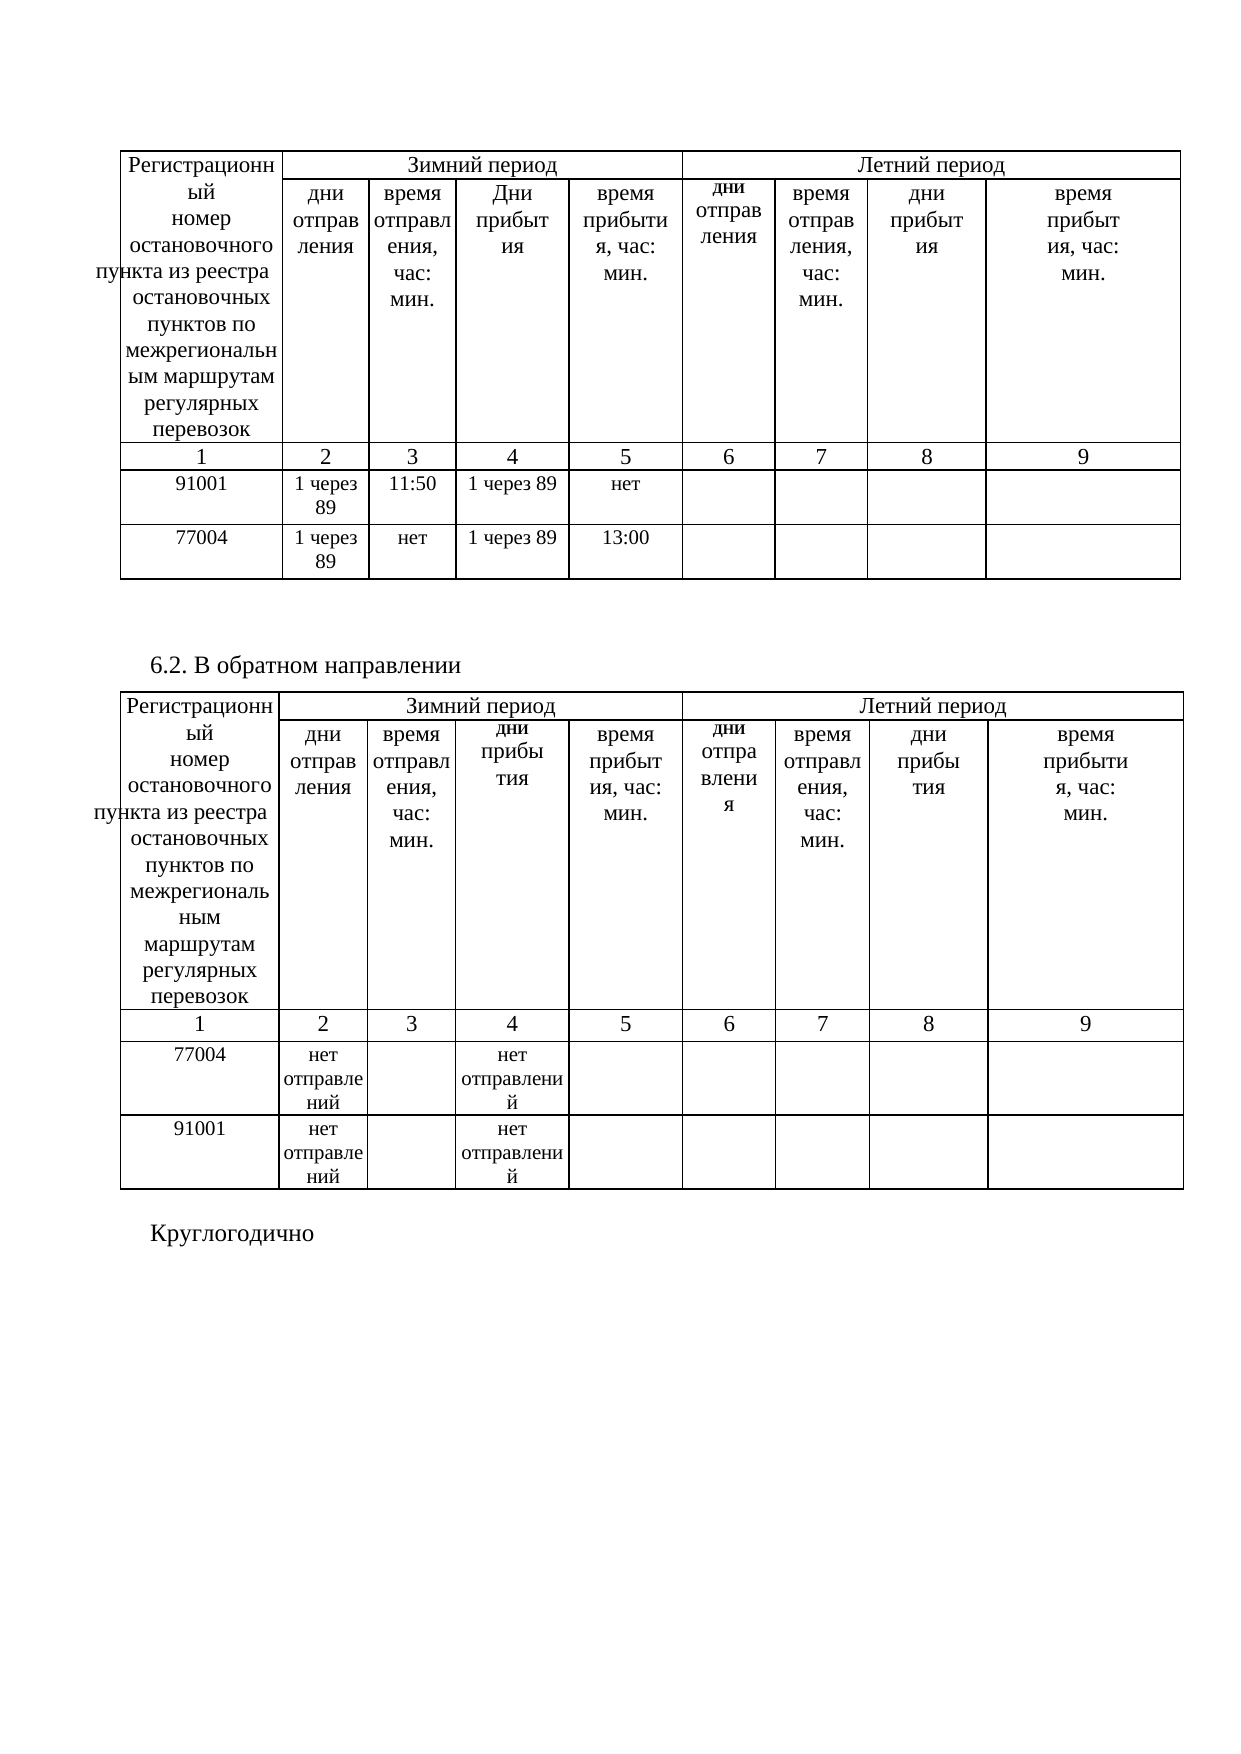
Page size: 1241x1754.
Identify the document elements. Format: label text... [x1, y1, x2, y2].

table_cell [776, 1042, 869, 1114]
table_cell 1 [121, 443, 282, 469]
table_cell [683, 1042, 775, 1114]
table_cell время отправл ения, час: мин. [368, 721, 455, 1009]
table_header Летний период [683, 693, 1183, 719]
table_cell время прибыт ия, час: мин. [570, 721, 682, 1009]
table_cell 1 через 89 [457, 525, 568, 578]
table_cell [776, 1116, 869, 1188]
table_cell нет отправлений [456, 1042, 568, 1114]
table_cell [868, 525, 985, 578]
table_cell время отправ ления, час: мин. [776, 180, 867, 441]
table_cell нет [370, 525, 455, 578]
table_header Летний период [683, 152, 1180, 178]
table_cell дни прибы тия [870, 721, 987, 1009]
table_cell 91001 [121, 1116, 278, 1188]
table_cell 7 [776, 443, 867, 469]
table_cell 1 через 89 [283, 471, 368, 524]
table_cell 6 [683, 1010, 775, 1041]
table_cell 7 [776, 1010, 869, 1041]
table_header Регистрационный номер остановочного пункта из реестра остановочных пунктов по межрегиональным маршрутам регулярных перевозок [121, 693, 278, 1009]
table_cell [987, 471, 1180, 524]
table_cell 3 [370, 443, 455, 469]
table_cell 1 через 89 [283, 525, 368, 578]
table_cell нет отправлений [280, 1116, 367, 1188]
table_cell ДНИ отпра влени я [683, 721, 775, 1009]
table_header Зимний период [280, 693, 682, 719]
table_cell 4 [457, 443, 568, 469]
table_cell время прибыт ия, час: мин. [987, 180, 1180, 441]
table_cell дни отправ ления [280, 721, 367, 1009]
text 6.2. В обратном направлении [150, 650, 1090, 678]
table_cell [683, 471, 774, 524]
table_cell 9 [987, 443, 1180, 469]
table_cell [683, 1116, 775, 1188]
table_cell ДНИ прибы тия [456, 721, 568, 1009]
table_cell 11:50 [370, 471, 455, 524]
table_cell время отправл ения, час: мин. [776, 721, 869, 1009]
table_cell нет отправлений [280, 1042, 367, 1114]
table_cell 8 [868, 443, 985, 469]
table_cell [683, 525, 774, 578]
table_cell [989, 1116, 1183, 1188]
table_cell 9 [989, 1010, 1183, 1041]
table_cell 77004 [121, 1042, 278, 1114]
table_cell [570, 1042, 682, 1114]
table_cell 3 [368, 1010, 455, 1041]
table_cell 77004 [121, 525, 282, 578]
table_cell время прибыти я, час: мин. [989, 721, 1183, 1009]
table_cell 5 [570, 443, 682, 469]
table_cell [870, 1042, 987, 1114]
table_cell 2 [283, 443, 368, 469]
table_cell ДНИ отправ ления [683, 180, 774, 441]
table_header Регистрационный номер остановочного пункта из реестра остановочных пунктов по межрегиональным маршрутам регулярных перевозок [121, 152, 282, 441]
table_cell 5 [570, 1010, 682, 1041]
table_cell 6 [683, 443, 774, 469]
table_cell [870, 1116, 987, 1188]
table_cell 4 [456, 1010, 568, 1041]
table_cell [368, 1042, 455, 1114]
table_cell Дни прибыт ия [457, 180, 568, 441]
table_cell 13:00 [570, 525, 682, 578]
table_cell 8 [870, 1010, 987, 1041]
table_cell 1 [121, 1010, 278, 1041]
table_cell нет отправлений [456, 1116, 568, 1188]
table_cell 91001 [121, 471, 282, 524]
table_cell [570, 1116, 682, 1188]
table_cell [987, 525, 1180, 578]
table_cell время прибыти я, час: мин. [570, 180, 682, 441]
table_cell [989, 1042, 1183, 1114]
table_cell время отправл ения, час: мин. [370, 180, 455, 441]
table_cell 2 [280, 1010, 367, 1041]
table_cell дни отправ ления [283, 180, 368, 441]
table_cell дни прибыт ия [868, 180, 985, 441]
table_cell [776, 525, 867, 578]
table_header Зимний период [283, 152, 682, 178]
table_cell 1 через 89 [457, 471, 568, 524]
table_cell [776, 471, 867, 524]
text Круглогодично [150, 1218, 1090, 1247]
table_cell нет [570, 471, 682, 524]
table_cell [368, 1116, 455, 1188]
table_cell [868, 471, 985, 524]
